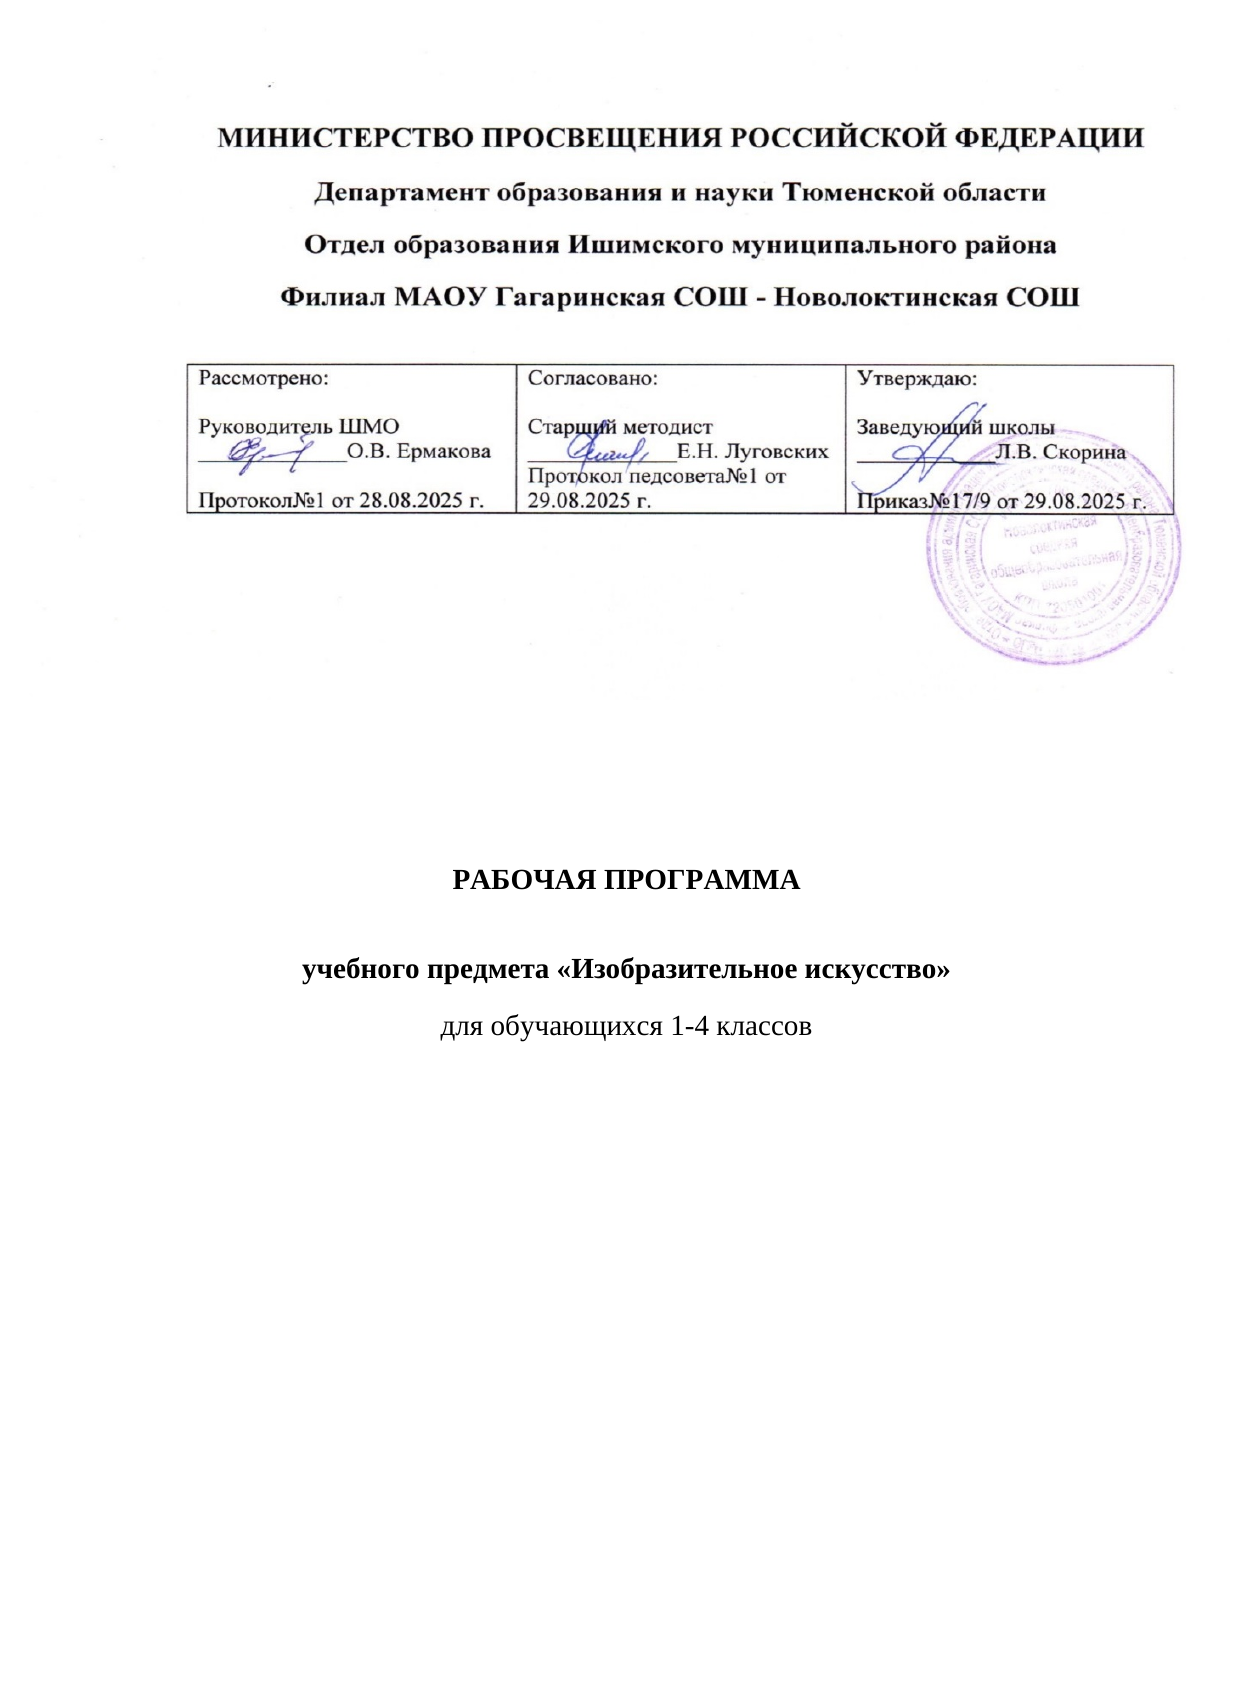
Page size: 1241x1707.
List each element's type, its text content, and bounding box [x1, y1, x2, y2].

text учебного предмета «Изобразительное искусство» [101, 952, 1152, 985]
text для обучающихся 1-4 классов [101, 1008, 1152, 1042]
picture [17, 20, 1230, 700]
text РАБОЧАЯ ПРОГРАММА [101, 862, 1152, 896]
